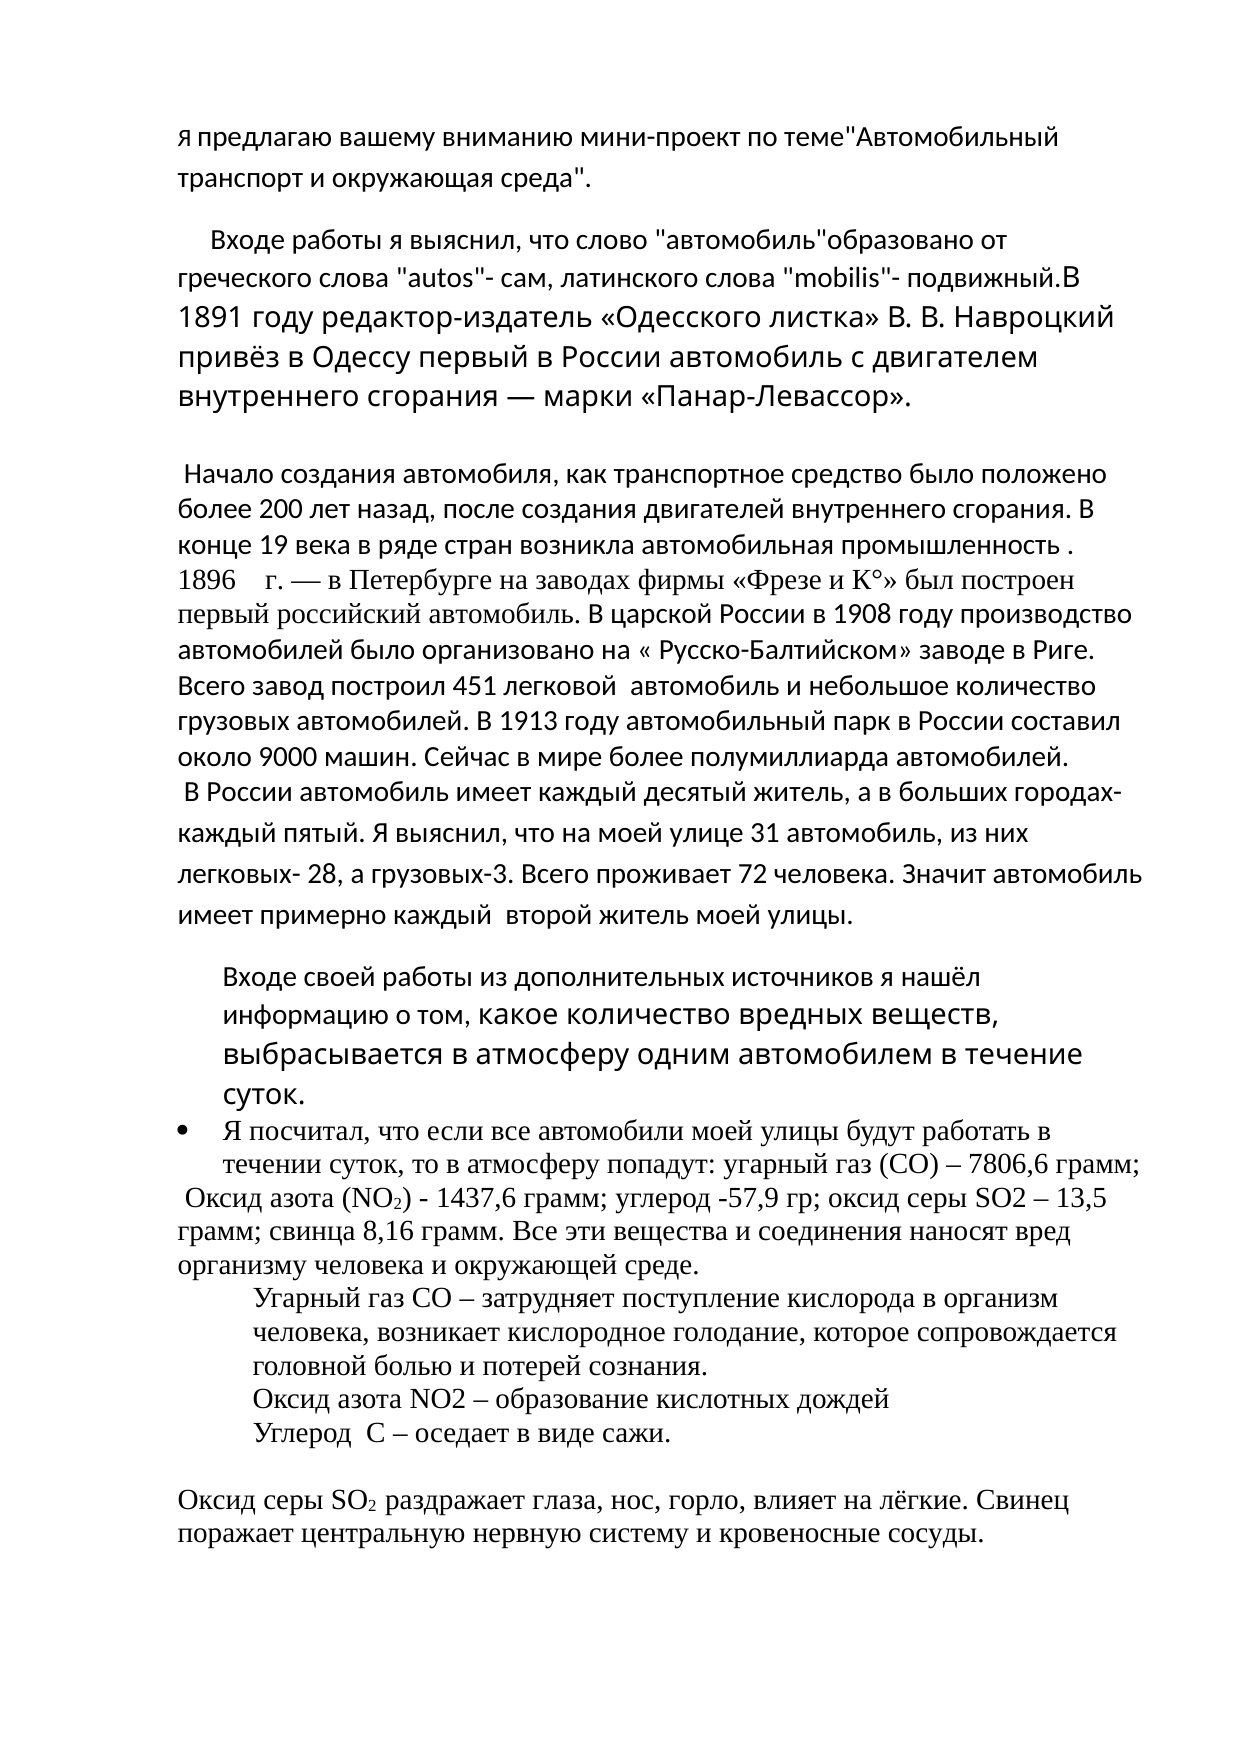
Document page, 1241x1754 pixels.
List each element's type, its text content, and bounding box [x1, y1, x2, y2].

text В России автомобиль имеет каждый десятый житель, а в больших городах- каждый пятый. Я выяснил, что на моей улице 31 автомобиль, из них легковых- 28, а грузовых-3. Всего проживает 72 человека. Значит автомобиль имеет примерно каждый второй житель моей улицы. [177, 773, 1152, 932]
text Оксид серы SO2 раздражает глаза, нос, горло, влияет на лёгкие. Свинец поражает центральную нервную систему и кровеносные сосуды. [177, 1482, 1152, 1549]
text Входе своей работы из дополнительных источников я нашёл информацию о том, какое количество вредных веществ, выбрасывается в атмосферу одним автомобилем в течение суток. [222, 958, 1152, 1113]
text Начало создания автомобиля, как транспортное средство было положено более 200 лет назад, после создания двигателей внутреннего сгорания. В конце 19 века в ряде стран возникла автомобильная промышленность . 1896 г. — в Петербурге на заводах фирмы «Фрезе и К°» был построен первый российский автомобиль. В царской России в 1908 году производство автомобилей было организовано на « Русско-Балтийском» заводе в Риге. Всего завод построил 451 легковой автомобиль и небольшое количество грузовых автомобилей. В 1913 году автомобильный парк в России составил около 9000 машин. Сейчас в мире более полумиллиарда автомобилей. [177, 455, 1152, 773]
text Я предлагаю вашему вниманию мини-проект по теме"Автомобильный транспорт и окружающая среда". [177, 118, 1152, 195]
text Оксид азота NO2 – образование кислотных дождей [252, 1381, 1152, 1415]
text Углерод С – оседает в виде сажи. [252, 1415, 1152, 1448]
text Входе работы я выяснил, что слово "автомобиль"образовано от греческого слова "autos"- сам, латинского слова "mobilis"- подвижный.В 1891 году редактор-издатель «Одесского листка» В. В. Навроцкий привёз в Одессу первый в России автомобиль с двигателем внутреннего сгорания — марки «Панар-Левассор». [177, 221, 1152, 415]
list Я посчитал, что если все автомобили моей улицы будут работать в течении суток, то в атмосферу попадут: угарный газ (СО) – 7806,6 грамм; [177, 1113, 1152, 1180]
text Угарный газ СО – затрудняет поступление кислорода в организм человека, возникает кислородное голодание, которое сопровождается головной болью и потерей сознания. [252, 1281, 1152, 1381]
text Оксид азота (NO2) - 1437,6 грамм; углерод -57,9 гр; оксид серы SO2 – 13,5 грамм; свинца 8,16 грамм. Все эти вещества и соединения наносят вред организму человека и окружающей среде. [177, 1180, 1152, 1281]
